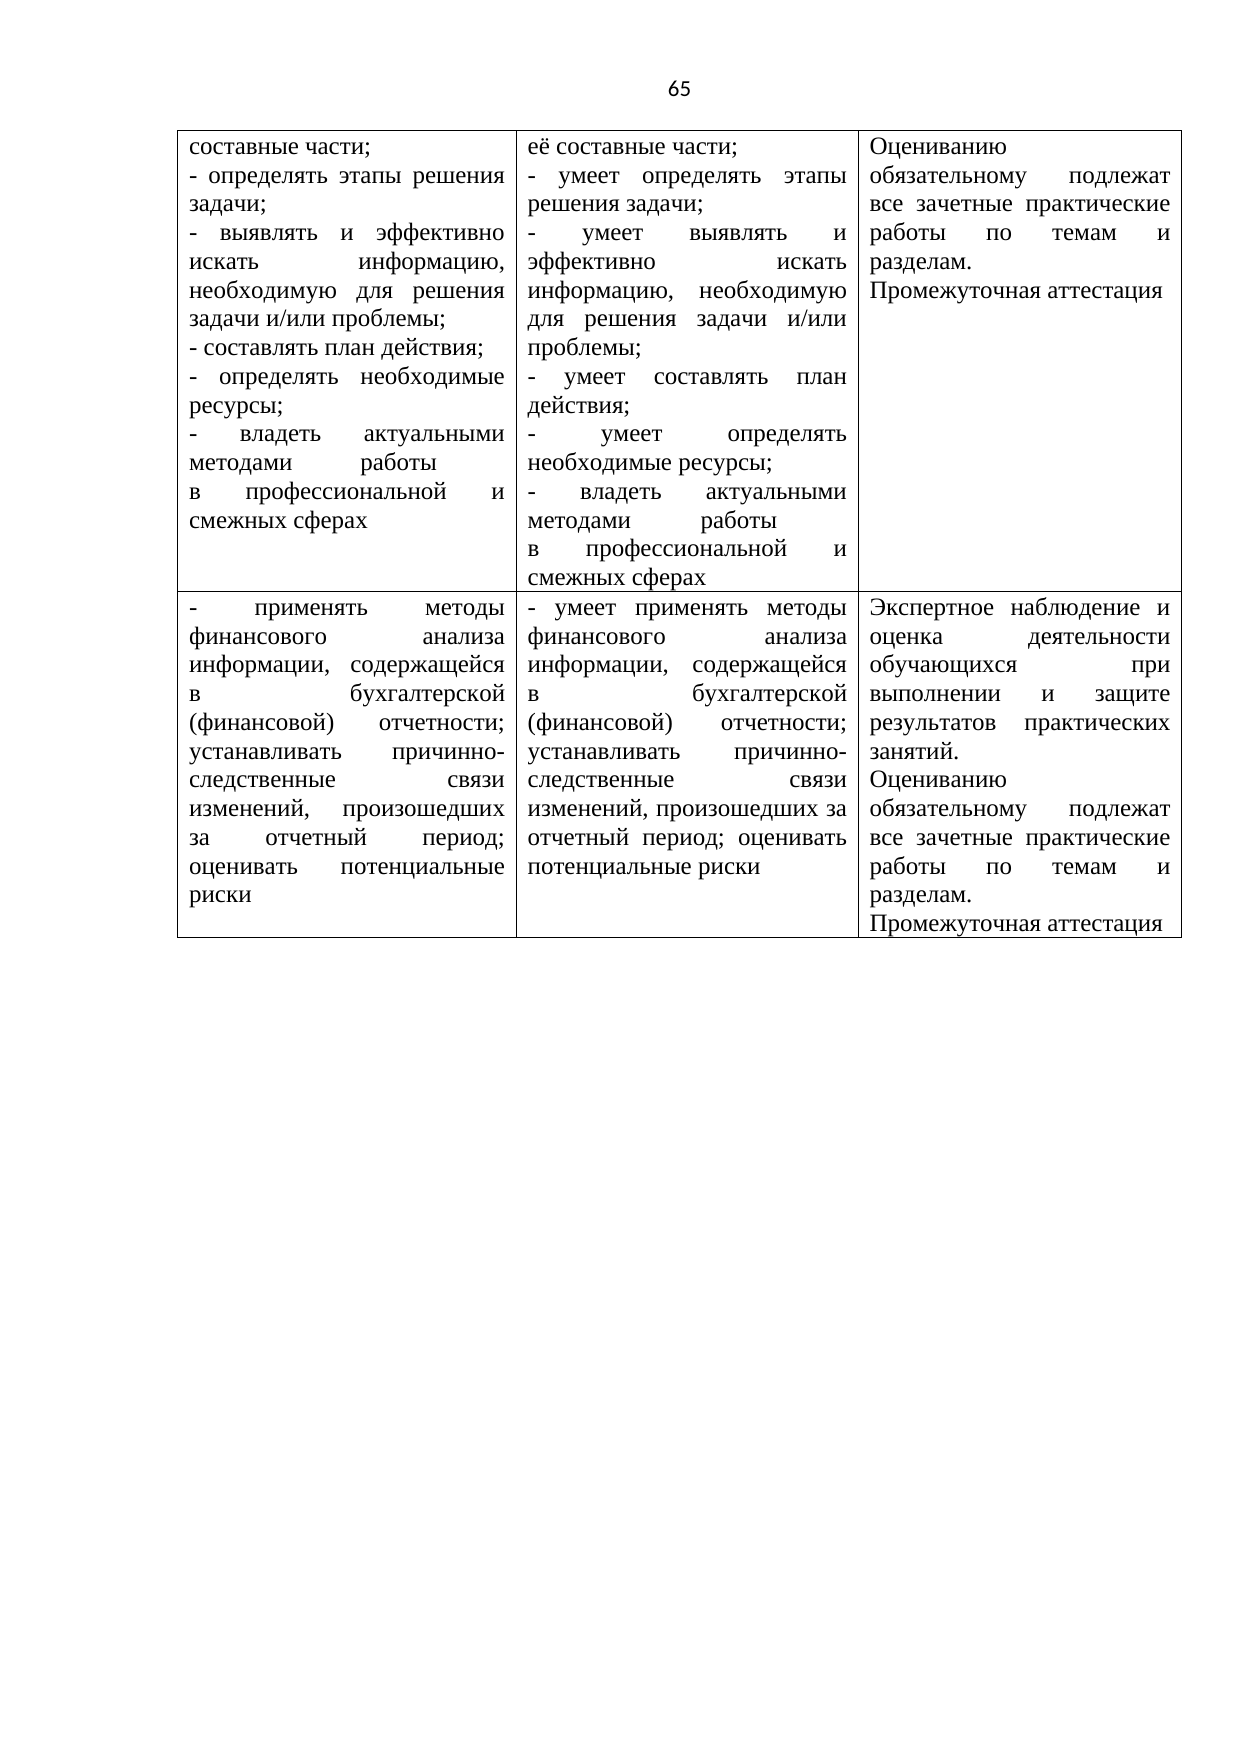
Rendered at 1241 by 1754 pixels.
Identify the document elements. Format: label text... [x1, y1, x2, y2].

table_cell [517, 131, 858, 591]
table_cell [859, 131, 1181, 591]
table_cell - умеет применять методы финансового анализа информации, содержащейся в бухгалтерской (финансовой) отчетности; устанавливать причинно-следственные связи изменений, произошедших за отчетный период; оценивать потенциальные риски [517, 592, 858, 937]
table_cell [178, 131, 516, 591]
table_cell - применять методы финансового анализа информации, содержащейся в бухгалтерской (финансовой) отчетности; устанавливать причинно-следственные связи изменений, произошедших за отчетный период; оценивать потенциальные риски [178, 592, 516, 937]
